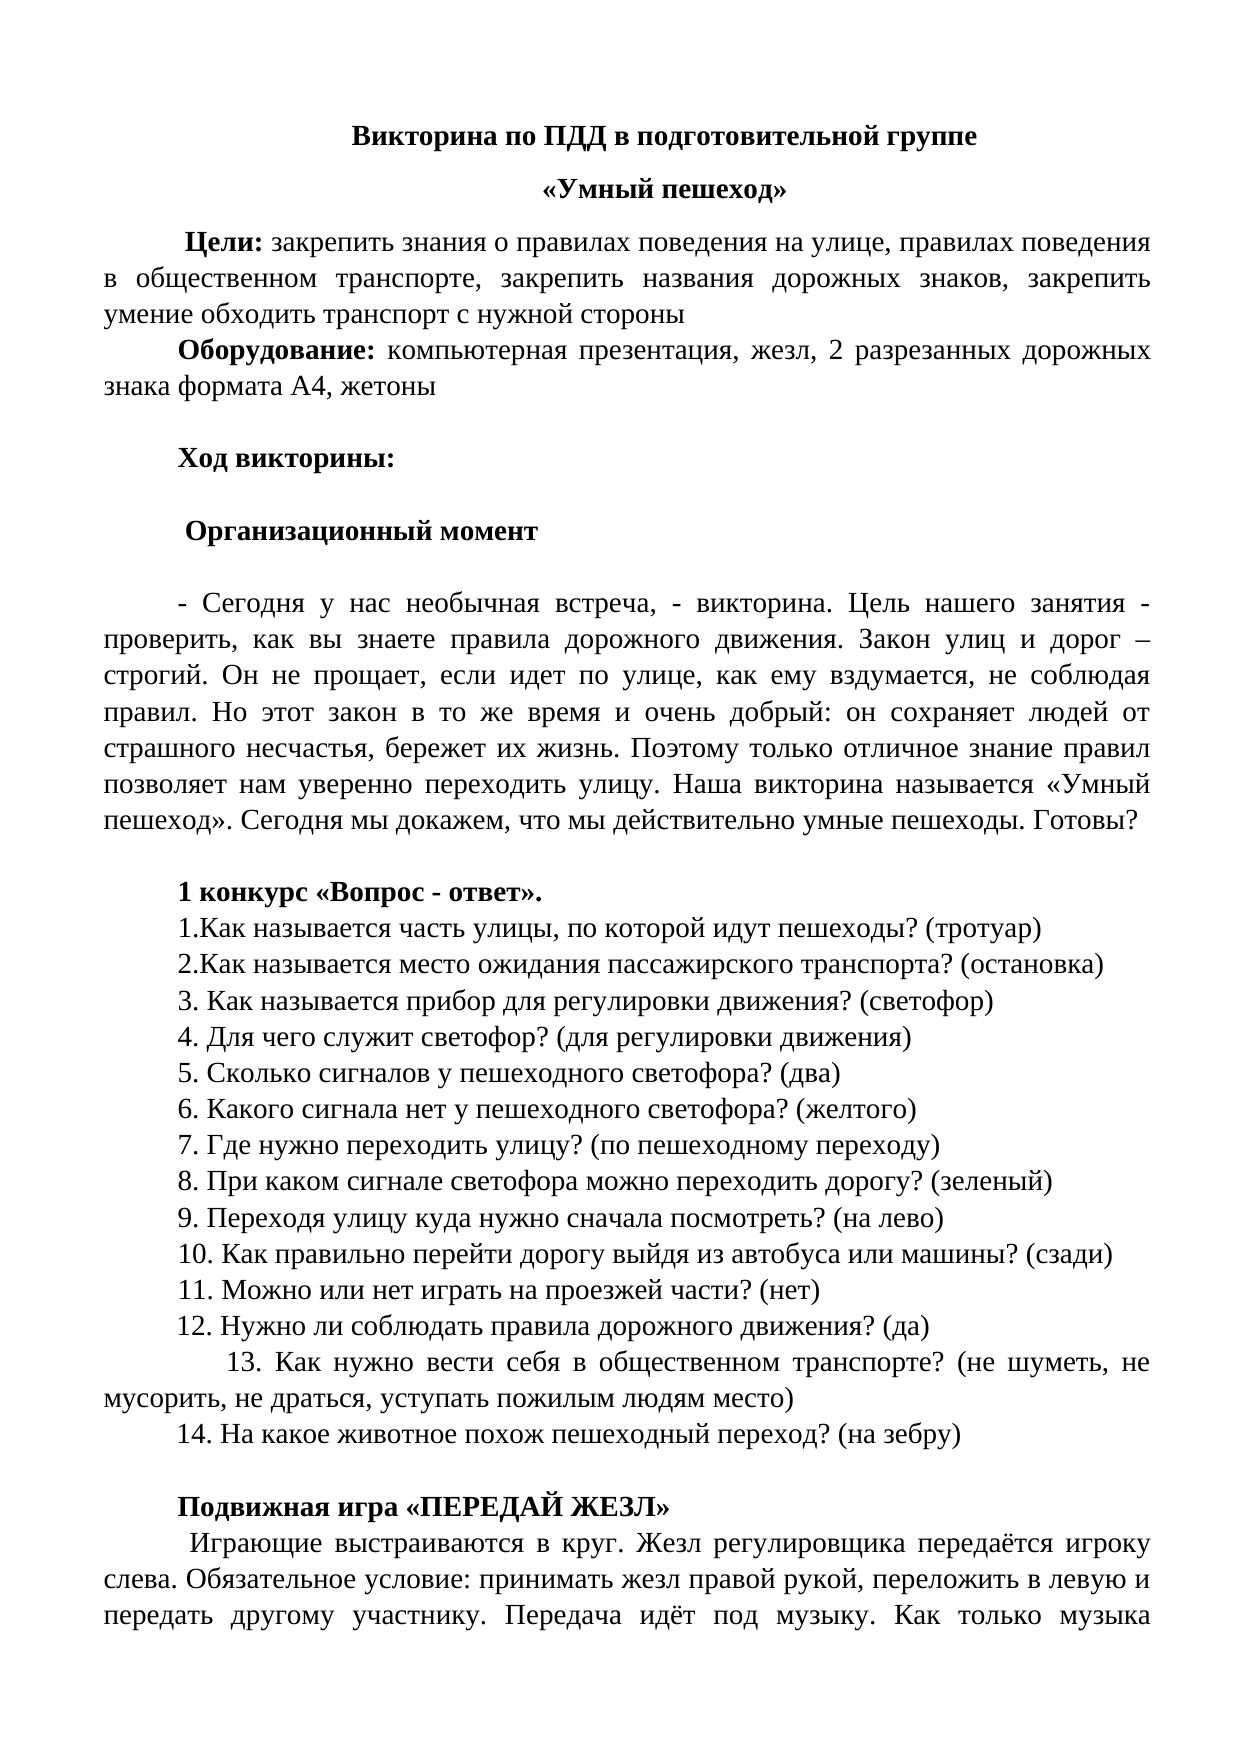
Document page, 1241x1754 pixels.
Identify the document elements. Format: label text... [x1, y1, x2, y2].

text 6. Какого сигнала нет у пешеходного светофора? (желтого) [103, 1091, 1152, 1125]
text Цели: закрепить знания о правилах поведения на улице, правилах поведения в общественном транспорте, закрепить названия дорожных знаков, закрепить умение обходить транспорт с нужной стороны [103, 224, 1152, 329]
text Ход викторины: [103, 441, 1152, 474]
text 3. Как называется прибор для регулировки движения? (светофор) [103, 983, 1152, 1016]
text 9. Переходя улицу куда нужно сначала посмотреть? (на лево) [103, 1200, 1152, 1233]
text 8. При каком сигнале светофора можно переходить дорогу? (зеленый) [103, 1163, 1152, 1197]
text 14. На какое животное похож пешеходный переход? (на зебру) [103, 1417, 1152, 1450]
text 1 конкурс «Вопрос - ответ». [103, 874, 1152, 908]
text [103, 1525, 1152, 1631]
text 13. Как нужно вести себя в общественном транспорте? (не шуметь, не мусорить, не драться, уступать пожилым людям место) [103, 1344, 1152, 1414]
text 10. Как правильно перейти дорогу выйдя из автобуса или машины? (сзади) [103, 1236, 1152, 1269]
text 4. Для чего служит светофор? (для регулировки движения) [103, 1019, 1152, 1052]
text Оборудование: компьютерная презентация, жезл, 2 разрезанных дорожных знака формата А4, жетоны [103, 332, 1152, 402]
text 5. Сколько сигналов у пешеходного светофора? (два) [103, 1055, 1152, 1089]
text Организационный момент [103, 513, 1152, 546]
text - Сегодня у нас необычная встреча, - викторина. Цель нашего занятия - проверить, как вы знаете правила дорожного движения. Закон улиц и дорог – строгий. Он не прощает, если идет по улице, как ему вздумается, не соблюдая правил. Но этот закон в то же время и очень добрый: он сохраняет людей от страшного несчастья, бережет их жизнь. Поэтому только отличное знание правил позволяет нам уверенно переходить улицу. Наша викторина называется «Умный пешеход». Сегодня мы докажем, что мы действительно умные пешеходы. Готовы? [103, 585, 1152, 836]
text 1.Как называется часть улицы, по которой идут пешеходы? (тротуар) [103, 911, 1152, 944]
text Подвижная игра «ПЕРЕДАЙ ЖЕЗЛ» [103, 1489, 1152, 1522]
text Викторина по ПДД в подготовительной группе [177, 118, 1152, 152]
text 12. Нужно ли соблюдать правила дорожного движения? (да) [103, 1308, 1152, 1342]
text 2.Как называется место ожидания пассажирского транспорта? (остановка) [103, 947, 1152, 980]
text 11. Можно или нет играть на проезжей части? (нет) [103, 1272, 1152, 1306]
text 7. Где нужно переходить улицу? (по пешеходному переходу) [103, 1127, 1152, 1161]
text «Умный пешеход» [177, 171, 1152, 204]
